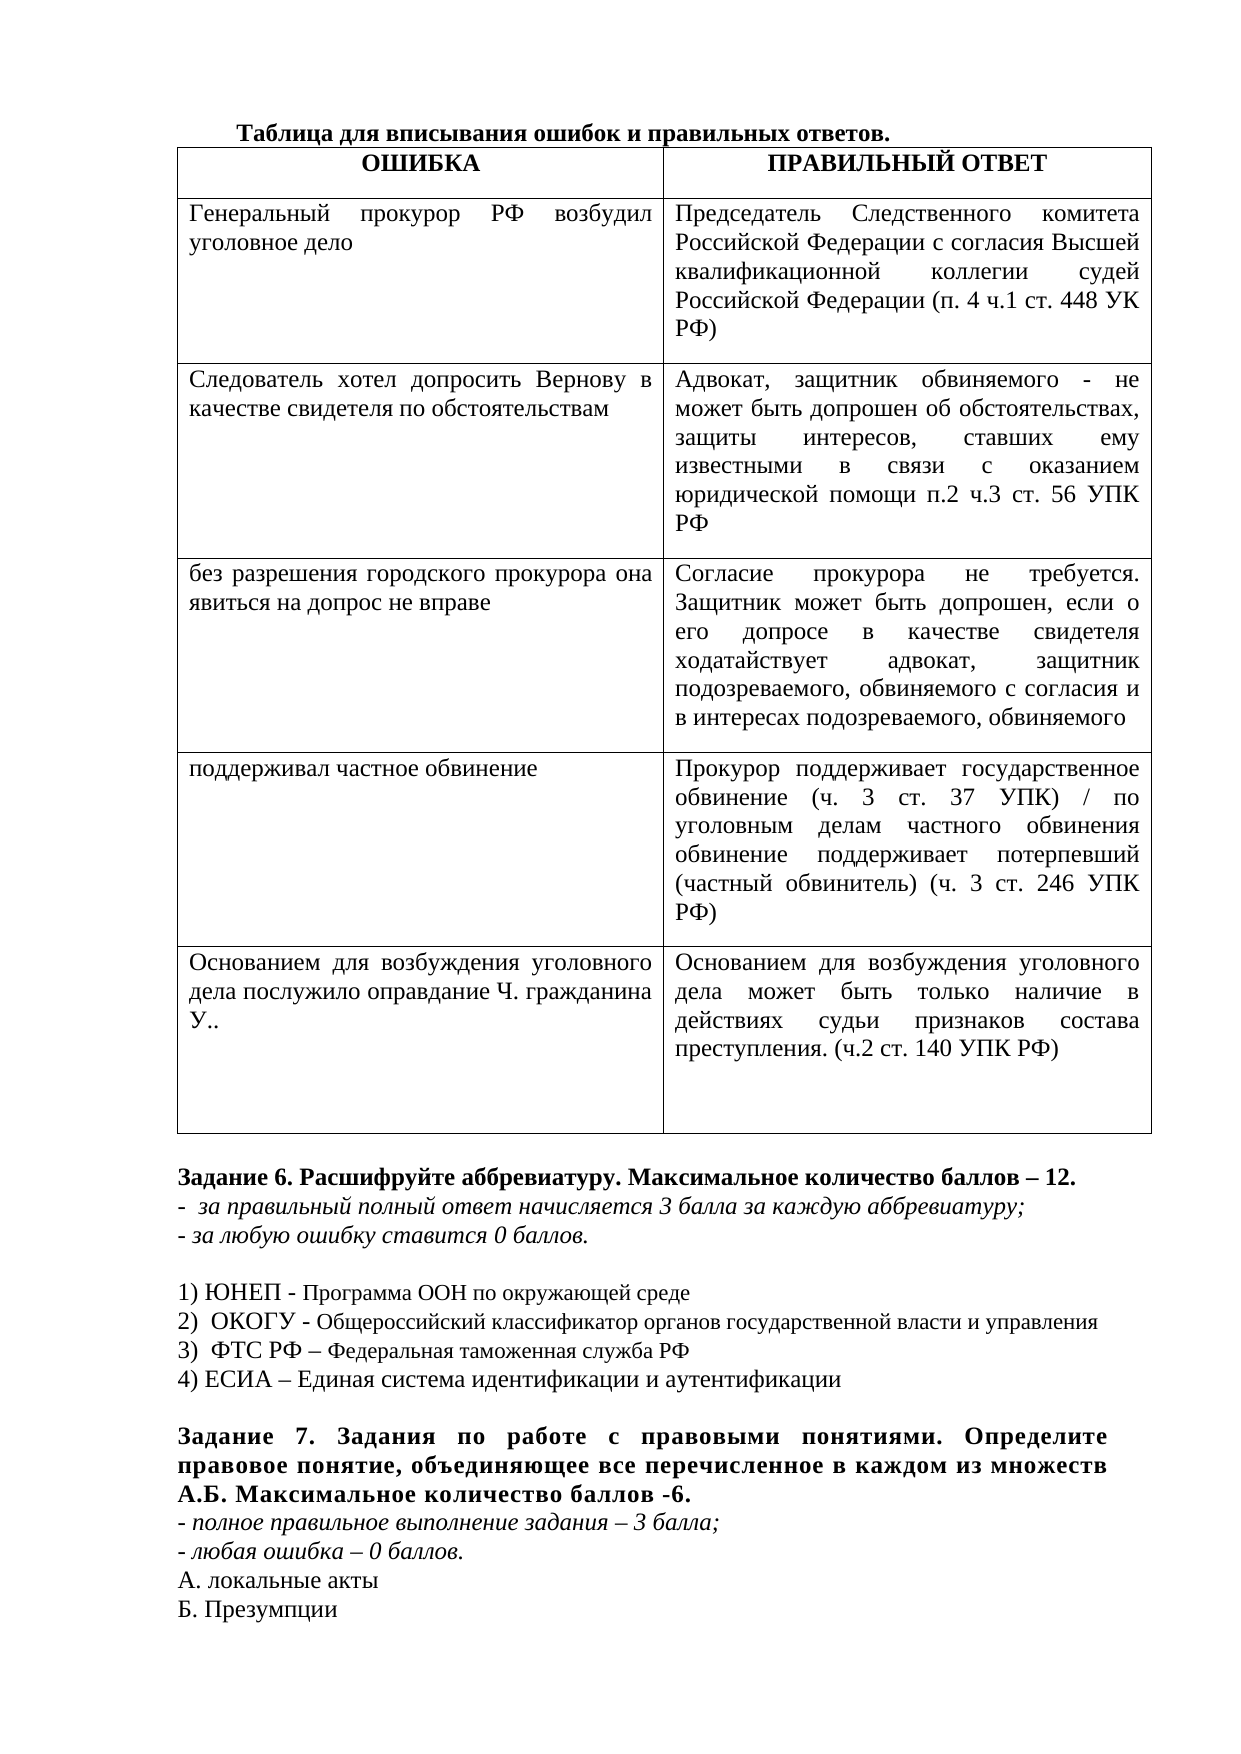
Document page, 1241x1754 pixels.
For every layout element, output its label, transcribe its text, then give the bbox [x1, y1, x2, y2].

table_cell Основанием для возбуждения уголовного дела может быть только наличие в действиях судьи признаков состава преступления. (ч.2 ст. 140 УПК РФ) [664, 947, 1151, 1133]
text 1) ЮНЕП - Программа ООН по окружающей среде [177, 1277, 1152, 1306]
text 4) ЕСИА – Единая система идентификации и аутентификации [177, 1364, 1152, 1392]
text - любая ошибка – 0 баллов. [177, 1536, 1152, 1565]
table_cell без разрешения городского прокурора она явиться на допрос не вправе [178, 559, 663, 752]
table_cell Следователь хотел допросить Вернову в качестве свидетеля по обстоятельствам [178, 364, 663, 557]
table_header ОШИБКА [178, 148, 663, 197]
table_cell Прокурор поддерживает государственное обвинение (ч. 3 ст. 37 УПК) / по уголовным делам частного обвинения обвинение поддерживает потерпевший (частный обвинитель) (ч. 3 ст. 246 УПК РФ) [664, 753, 1151, 946]
table_cell Генеральный прокурор РФ возбудил уголовное дело [178, 199, 663, 363]
table_cell Основанием для возбуждения уголовного дела послужило оправдание Ч. гражданина У.. [178, 947, 663, 1133]
text Задание 7. Задания по работе с правовыми понятиями. Определите правовое понятие, объединяющее все перечисленное в каждом из множеств А.Б. Максимальное количество баллов -6. [177, 1421, 1108, 1507]
table_cell поддерживал частное обвинение [178, 753, 663, 946]
text - за любую ошибку ставится 0 баллов. [177, 1220, 1152, 1249]
table_cell Согласие прокурора не требуется. Защитник может быть допрошен, если о его допросе в качестве свидетеля ходатайствует адвокат, защитник подозреваемого, обвиняемого с согласия и в интересах подозреваемого, обвиняемого [664, 559, 1151, 752]
text Таблица для вписывания ошибок и правильных ответов. [177, 118, 1152, 147]
text Задание 6. Расшифруйте аббревиатуру. Максимальное количество баллов – 12. [177, 1162, 1152, 1191]
table_cell Председатель Следственного комитета Российской Федерации с согласия Высшей квалификационной коллегии судей Российской Федерации (п. 4 ч.1 ст. 448 УК РФ) [664, 199, 1151, 363]
text 3) ФТС РФ – Федеральная таможенная служба РФ [177, 1335, 1152, 1364]
table_cell Адвокат, защитник обвиняемого - не может быть допрошен об обстоятельствах, защиты интересов, ставших ему известными в связи с оказанием юридической помощи п.2 ч.3 ст. 56 УПК РФ [664, 364, 1151, 557]
table_header ПРАВИЛЬНЫЙ ОТВЕТ [664, 148, 1151, 197]
text 2) ОКОГУ - Общероссийский классификатор органов государственной власти и управления [177, 1306, 1152, 1335]
text Б. Презумпции [177, 1594, 1152, 1622]
text - полное правильное выполнение задания – 3 балла; [177, 1507, 1152, 1536]
text - за правильный полный ответ начисляется 3 балла за каждую аббревиатуру; [177, 1191, 1152, 1220]
text А. локальные акты [177, 1565, 1152, 1594]
